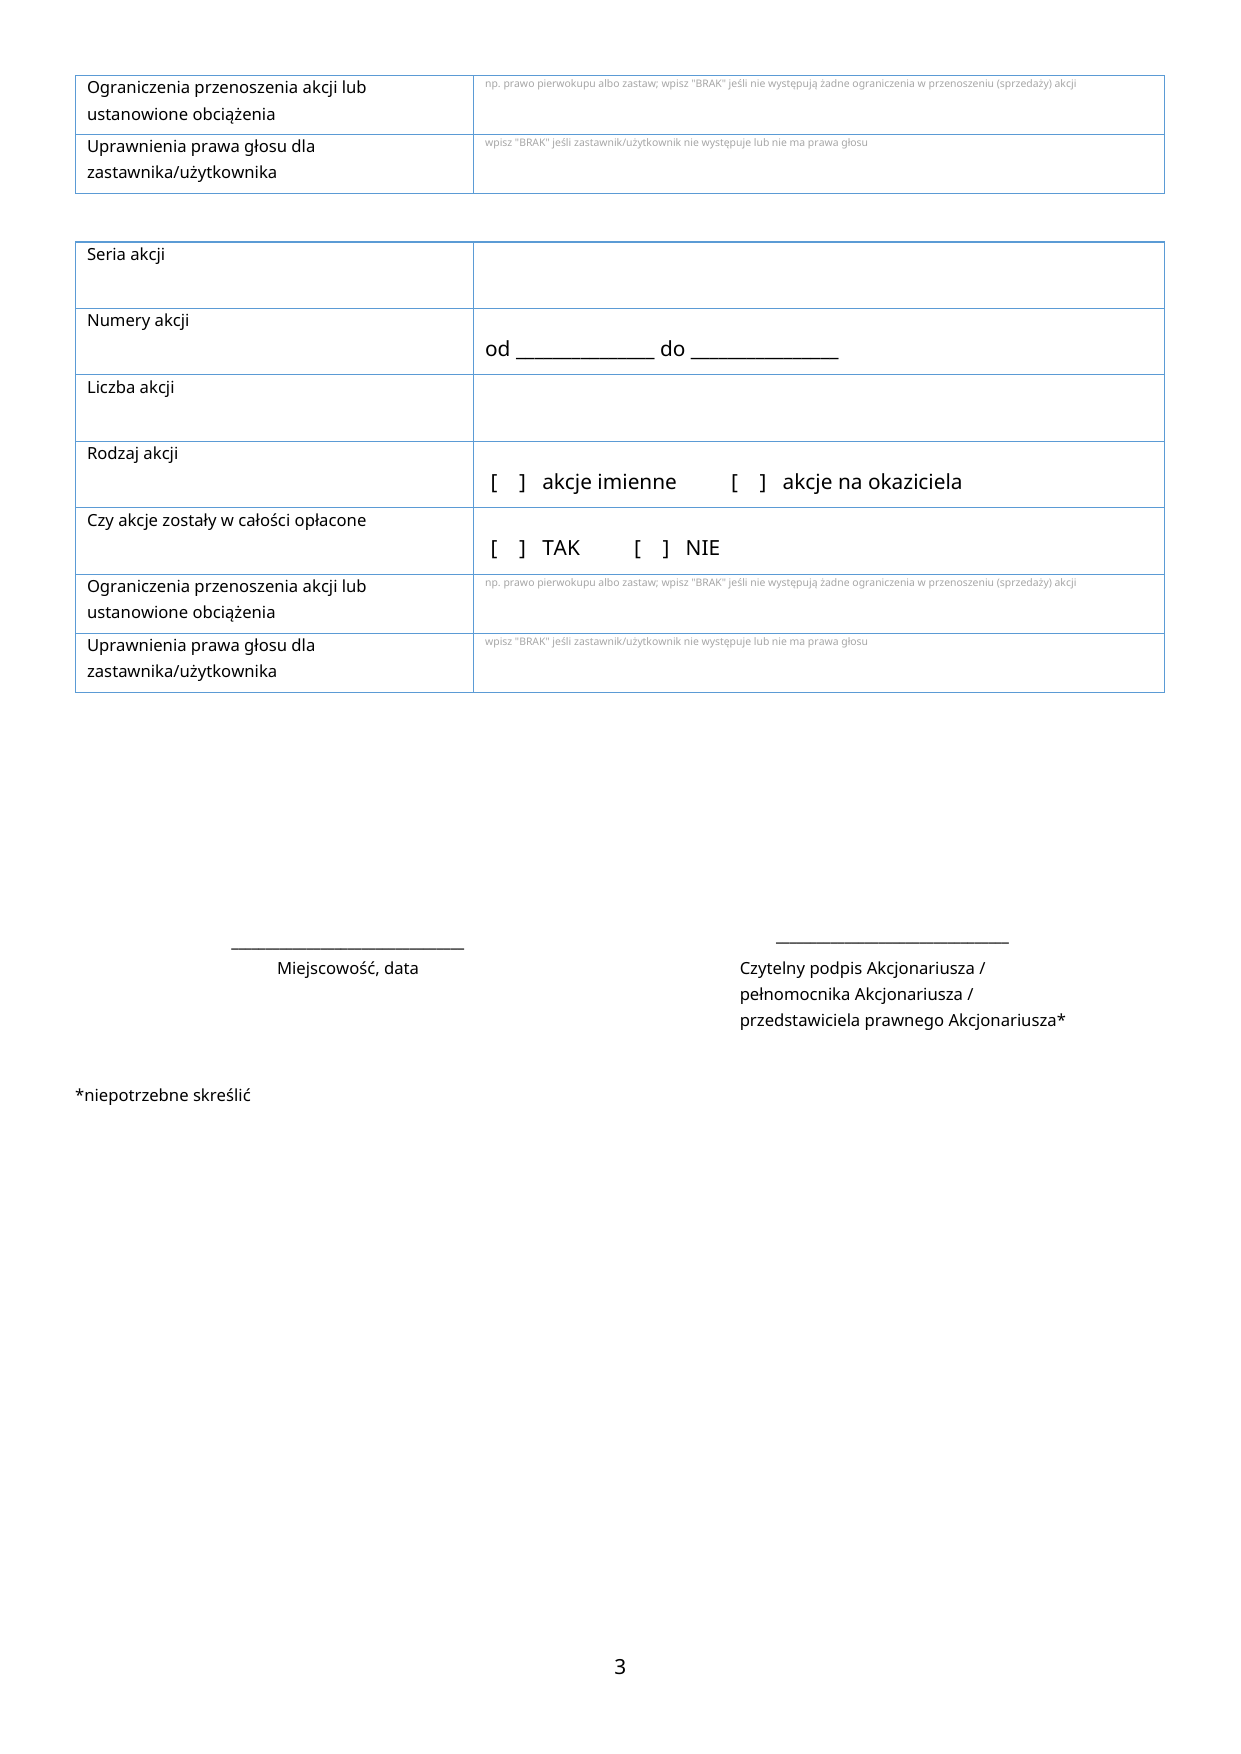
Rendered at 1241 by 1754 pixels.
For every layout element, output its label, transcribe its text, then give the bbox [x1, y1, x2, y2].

table_cell [474, 309, 1164, 374]
table_header Seria akcji [76, 243, 473, 308]
table_cell Liczba akcji [76, 375, 473, 441]
table_header __________________________________ [621, 741, 1164, 956]
table_cell [474, 508, 1164, 574]
table_cell [474, 375, 1164, 441]
table_cell np. prawo pierwokupu albo zastaw; wpisz "BRAK" jeśli nie występują żadne ograniczenia w przenoszeniu (sprzedaży) akcji [474, 76, 1164, 134]
table_cell np. prawo pierwokupu albo zastaw; wpisz "BRAK" jeśli nie występują żadne ograniczenia w przenoszeniu (sprzedaży) akcji [474, 575, 1164, 633]
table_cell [76, 135, 473, 193]
table_cell Czy akcje zostały w całości opłacone [76, 508, 473, 574]
table_cell Numery akcji [76, 309, 473, 374]
table_cell Ograniczenia przenoszenia akcji lub ustanowione obciążenia [76, 575, 473, 633]
table_cell Rodzaj akcji [76, 442, 473, 507]
table_cell Czytelny podpis Akcjonariusza / pełnomocnika Akcjonariusza / przedstawiciela prawnego Akcjonariusza* [621, 957, 1164, 1035]
table_cell Miejscowość, data [76, 957, 620, 1035]
table_cell Ograniczenia przenoszenia akcji lub ustanowione obciążenia [76, 76, 473, 134]
table_cell Uprawnienia prawa głosu dla zastawnika/użytkownika [76, 634, 473, 692]
table_cell [474, 442, 1164, 507]
table_header [474, 243, 1164, 308]
table_cell wpisz "BRAK" jeśli zastawnik/użytkownik nie występuje lub nie ma prawa głosu [474, 634, 1164, 692]
text *niepotrzebne skreślić [75, 1083, 1165, 1106]
table_header __________________________________ [76, 741, 620, 956]
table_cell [474, 135, 1164, 193]
